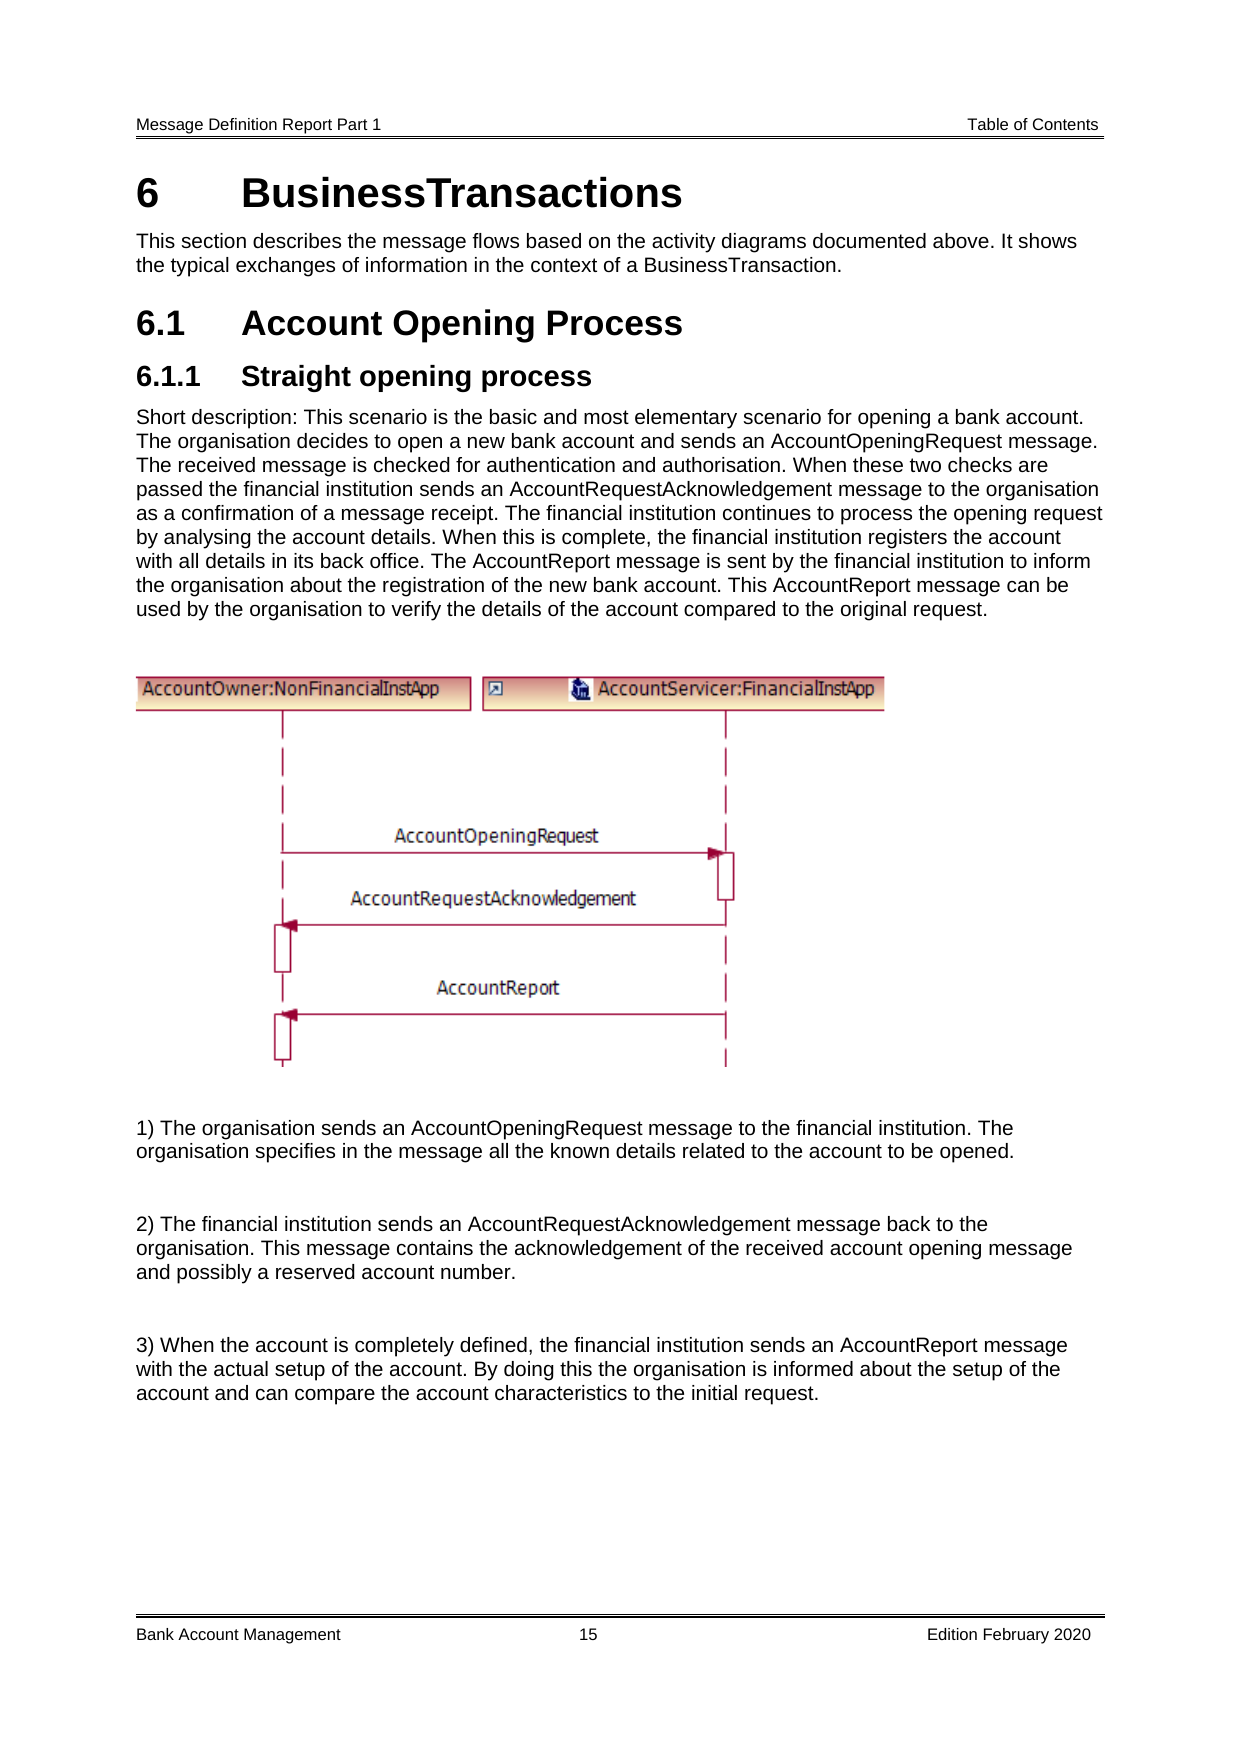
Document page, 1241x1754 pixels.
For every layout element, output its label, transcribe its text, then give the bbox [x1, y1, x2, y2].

text 1) The organisation sends an AccountOpeningRequest message to the financial institution. The organisation specifies in the message all the known details related to the account to be opened. [136, 1115, 1104, 1163]
text This section describes the message flows based on the activity diagrams documented above. It shows the typical exchanges of information in the context of a BusinessTransaction. [136, 229, 1104, 277]
subtitle BusinessTransactions [136, 168, 1104, 216]
subtitle Straight opening process [136, 359, 1104, 393]
text 2) The financial institution sends an AccountRequestAcknowledgement message back to the organisation. This message contains the acknowledgement of the received account opening message and possibly a reserved account number. [136, 1212, 1104, 1284]
text 3) When the account is completely defined, the financial institution sends an AccountReport message with the actual setup of the account. By doing this the organisation is informed about the setup of the account and can compare the account characteristics to the initial request. [136, 1333, 1104, 1405]
subtitle Account Opening Process [136, 302, 1104, 342]
text Short description: This scenario is the basic and most elementary scenario for opening a bank account. The organisation decides to open a new bank account and sends an AccountOpeningRequest message. The received message is checked for authentication and authorisation. When these two checks are passed the financial institution sends an AccountRequestAcknowledgement message to the organisation as a confirmation of a message receipt. The financial institution continues to process the opening request by analysing the account details. When this is complete, the financial institution registers the account with all details in its back office. The AccountReport message is sent by the financial institution to inform the organisation about the registration of the new bank account. This AccountReport message can be used by the organisation to verify the details of the account compared to the original request. [136, 405, 1104, 621]
picture [135, 669, 885, 1067]
